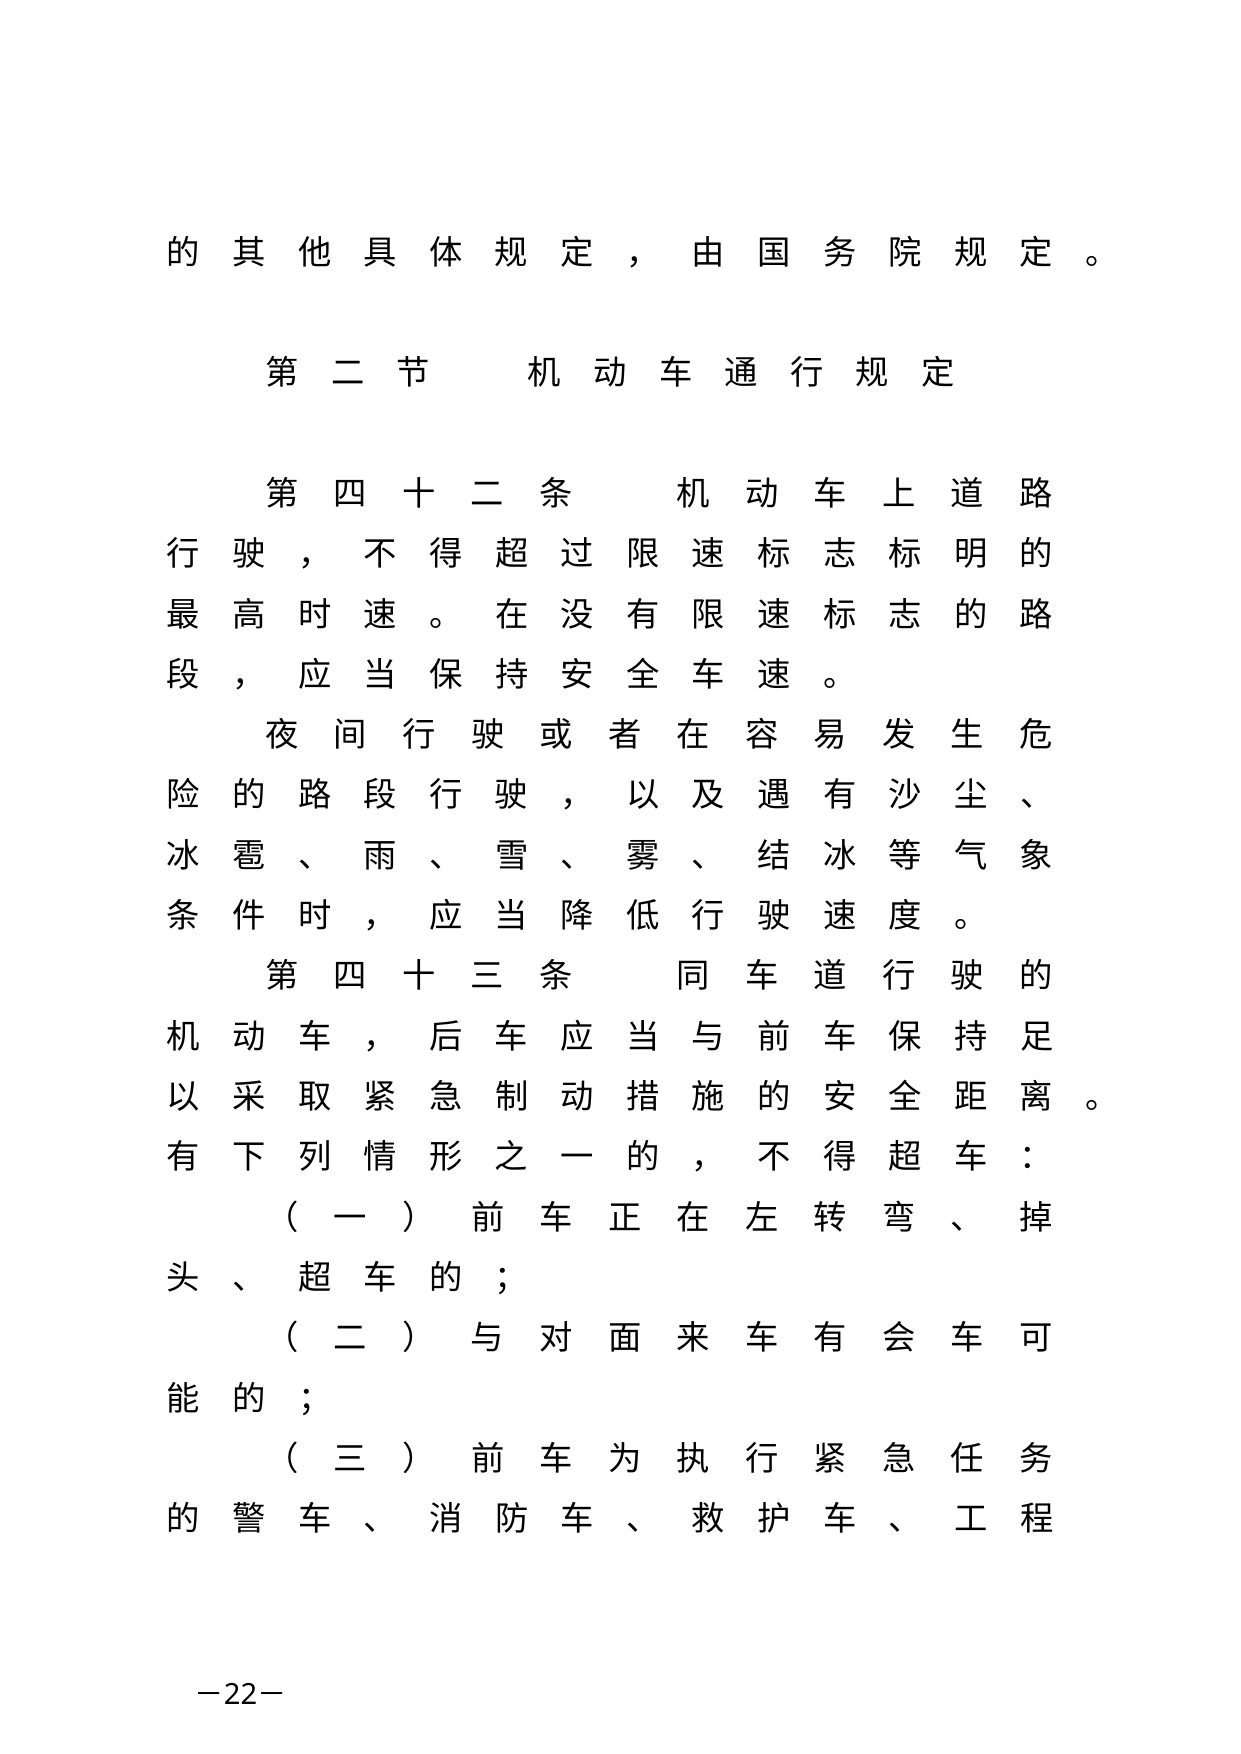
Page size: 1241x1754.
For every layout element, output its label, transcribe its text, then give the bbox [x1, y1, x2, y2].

text 第二节 机动车通行规定 [167, 340, 1085, 400]
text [167, 219, 1085, 280]
text （二）与对面来车有会车可能的； [167, 1305, 1085, 1426]
text 夜间行驶或者在容易发生危险的路段行驶，以及遇有沙尘、冰雹、雨、雪、雾、结冰等气象条件时，应当降低行驶速度。 [167, 702, 1085, 943]
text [167, 1426, 1085, 1546]
text （一）前车正在左转弯、掉头、超车的； [167, 1184, 1085, 1305]
text 第四十三条 同车道行驶的机动车，后车应当与前车保持足以采取紧急制动措施的安全距离。有下列情形之一的，不得超车： [167, 943, 1085, 1184]
text 第四十二条 机动车上道路行驶，不得超过限速标志标明的最高时速。在没有限速标志的路段，应当保持安全车速。 [167, 461, 1085, 702]
